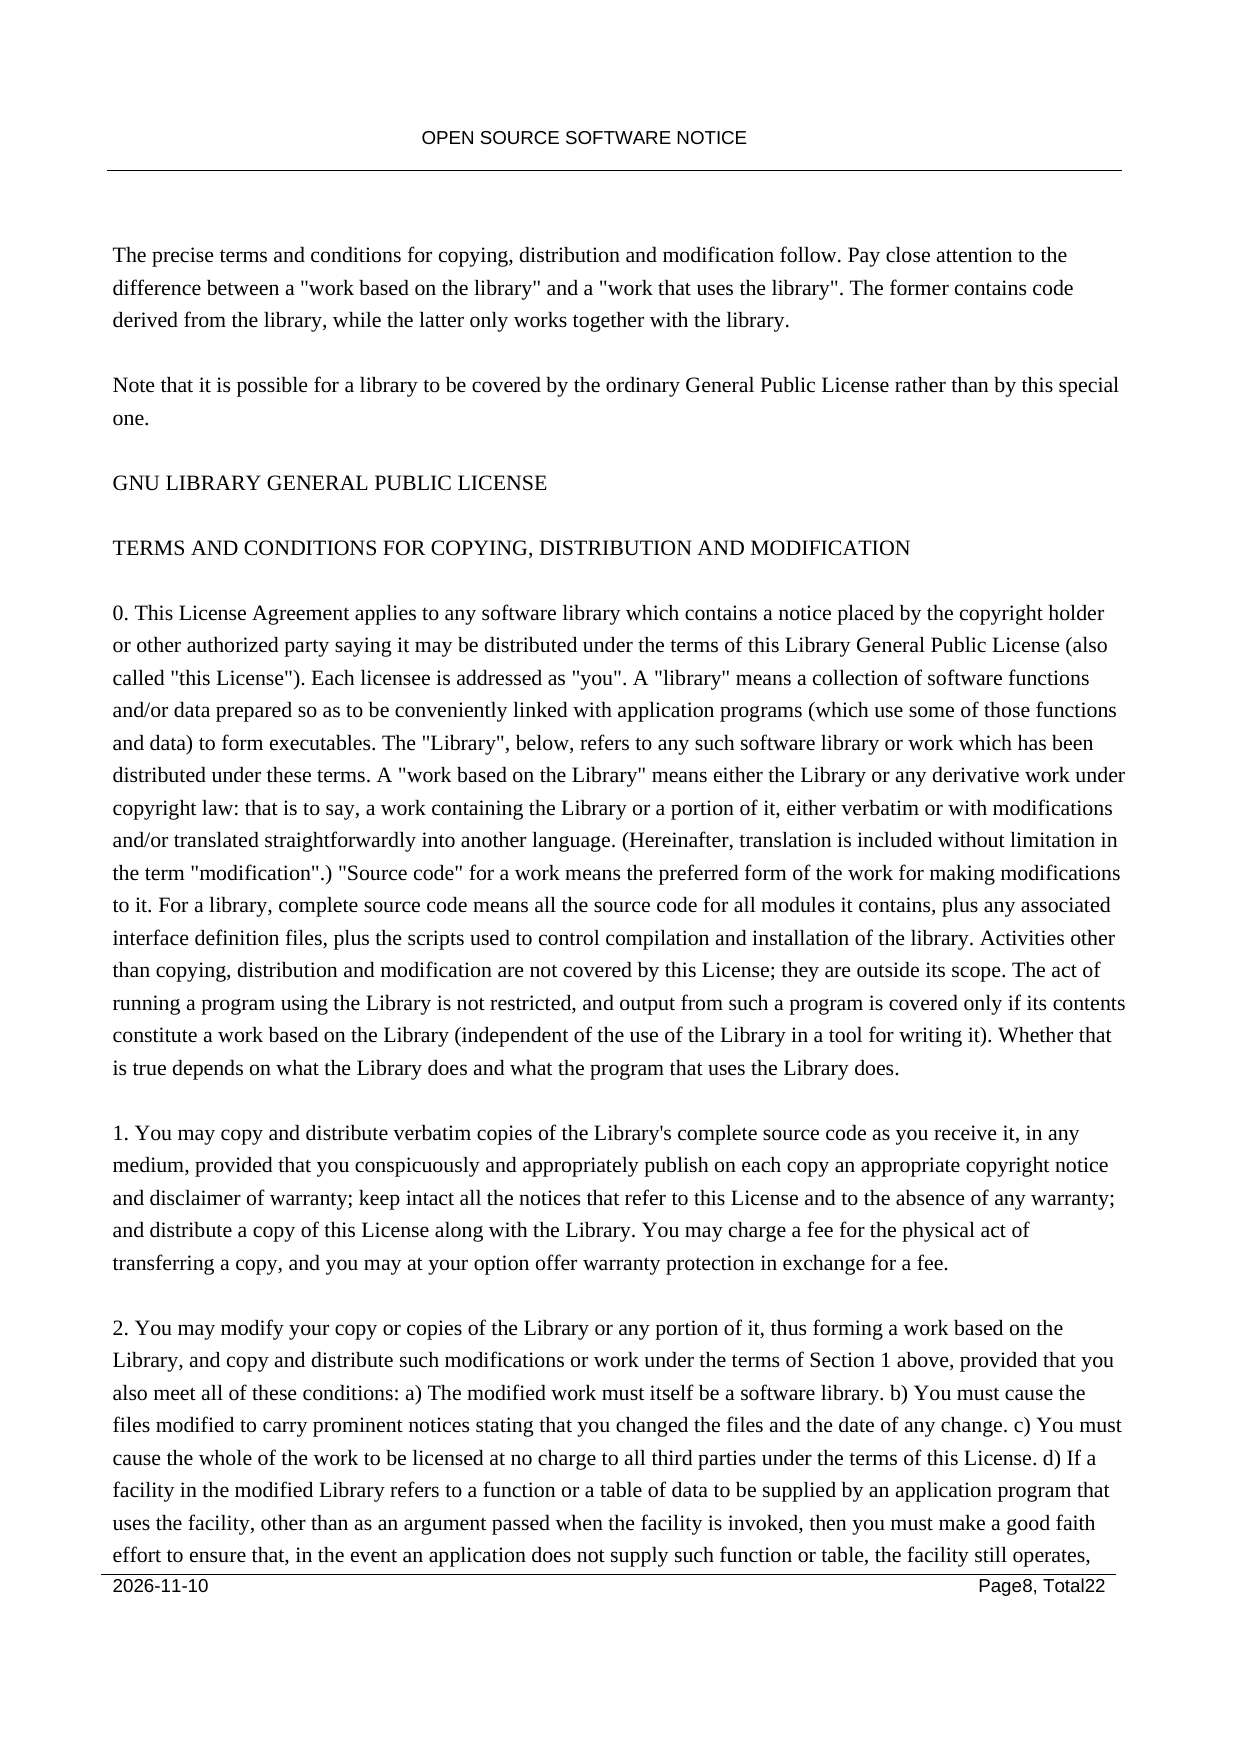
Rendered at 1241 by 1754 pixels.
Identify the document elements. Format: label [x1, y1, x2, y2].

text [112, 206, 1128, 1571]
